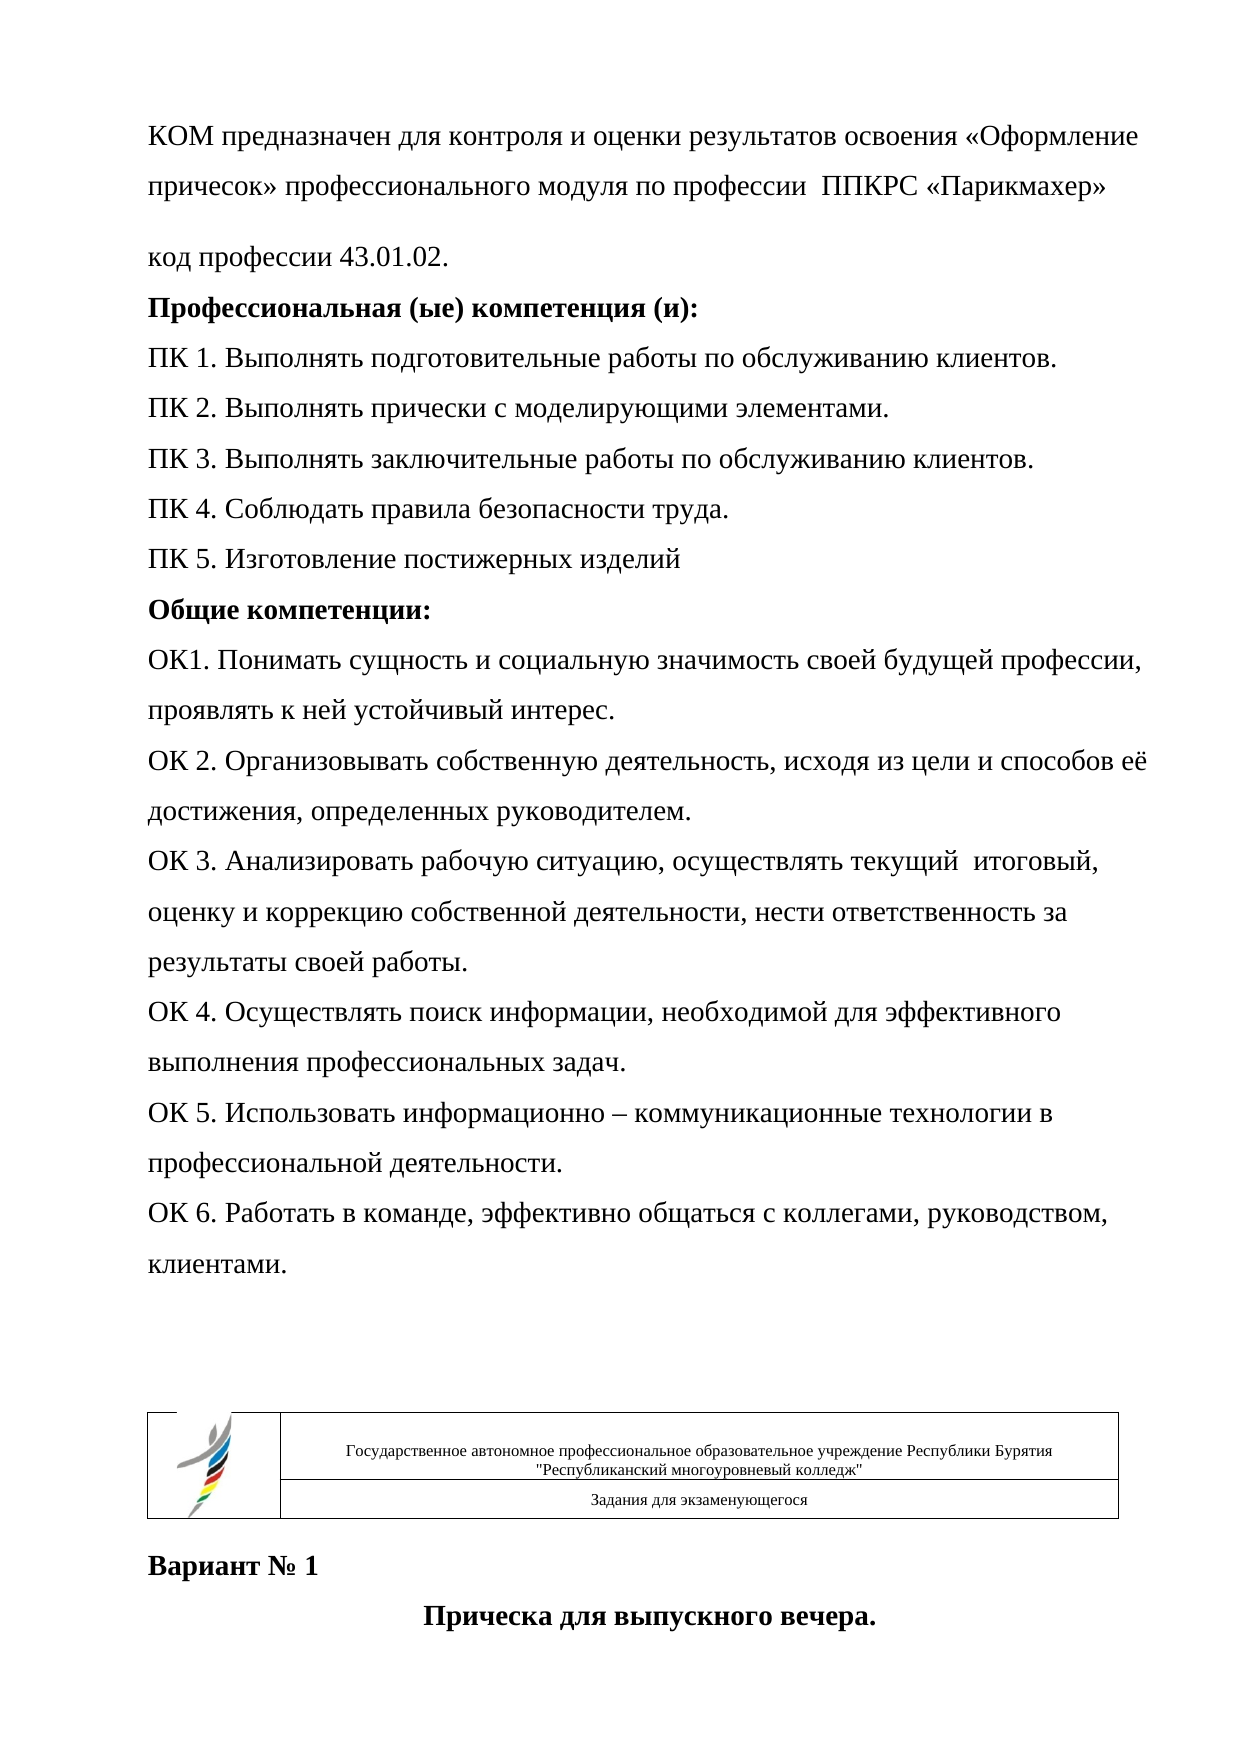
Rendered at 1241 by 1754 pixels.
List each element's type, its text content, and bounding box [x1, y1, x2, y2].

text код профессии 43.01.02. [148, 239, 1152, 273]
text Вариант № 1 [148, 1481, 1152, 1581]
text КОМ предназначен для контроля и оценки результатов освоения «Оформление причесок» профессионального модуля по профессии ППКРС «Парикмахер» [148, 118, 1152, 202]
text Общие компетенции: [148, 592, 1152, 625]
text ОК 3. Анализировать рабочую ситуацию, осуществлять текущий итоговый, оценку и коррекцию собственной деятельности, нести ответственность за результаты своей работы. [148, 843, 1152, 977]
table_header [232, 1413, 280, 1517]
text ПК 5. Изготовление постижерных изделий [148, 541, 1152, 575]
table_cell Задания для экзаменующегося [281, 1480, 1118, 1517]
text ПК 1. Выполнять подготовительные работы по обслуживанию клиентов. [148, 340, 1152, 374]
text Профессиональная (ые) компетенция (и): [148, 290, 1152, 323]
text ОК 4. Осуществлять поиск информации, необходимой для эффективного выполнения профессиональных задач. [148, 994, 1152, 1078]
picture [176, 1412, 232, 1518]
text ПК 2. Выполнять прически с моделирующими элементами. [148, 391, 1152, 424]
text ПК 3. Выполнять заключительные работы по обслуживанию клиентов. [148, 441, 1152, 474]
text ОК1. Понимать сущность и социальную значимость своей будущей профессии, проявлять к ней устойчивый интерес. [148, 642, 1152, 726]
table_header [148, 1413, 176, 1517]
text ОК 5. Использовать информационно – коммуникационные технологии в профессиональной деятельности. [148, 1095, 1152, 1179]
text ОК 2. Организовывать собственную деятельность, исходя из цели и способов её достижения, определенных руководителем. [148, 743, 1152, 827]
text Прическа для выпускного вечера. [148, 1598, 1152, 1632]
table_header Государственное автономное профессиональное образовательное учреждение Республики Бурятия "Республиканский многоуровневый колледж" [281, 1413, 1118, 1479]
text ПК 4. Соблюдать правила безопасности труда. [148, 491, 1152, 525]
text ОК 6. Работать в команде, эффективно общаться с коллегами, руководством, клиентами. [148, 1196, 1152, 1279]
